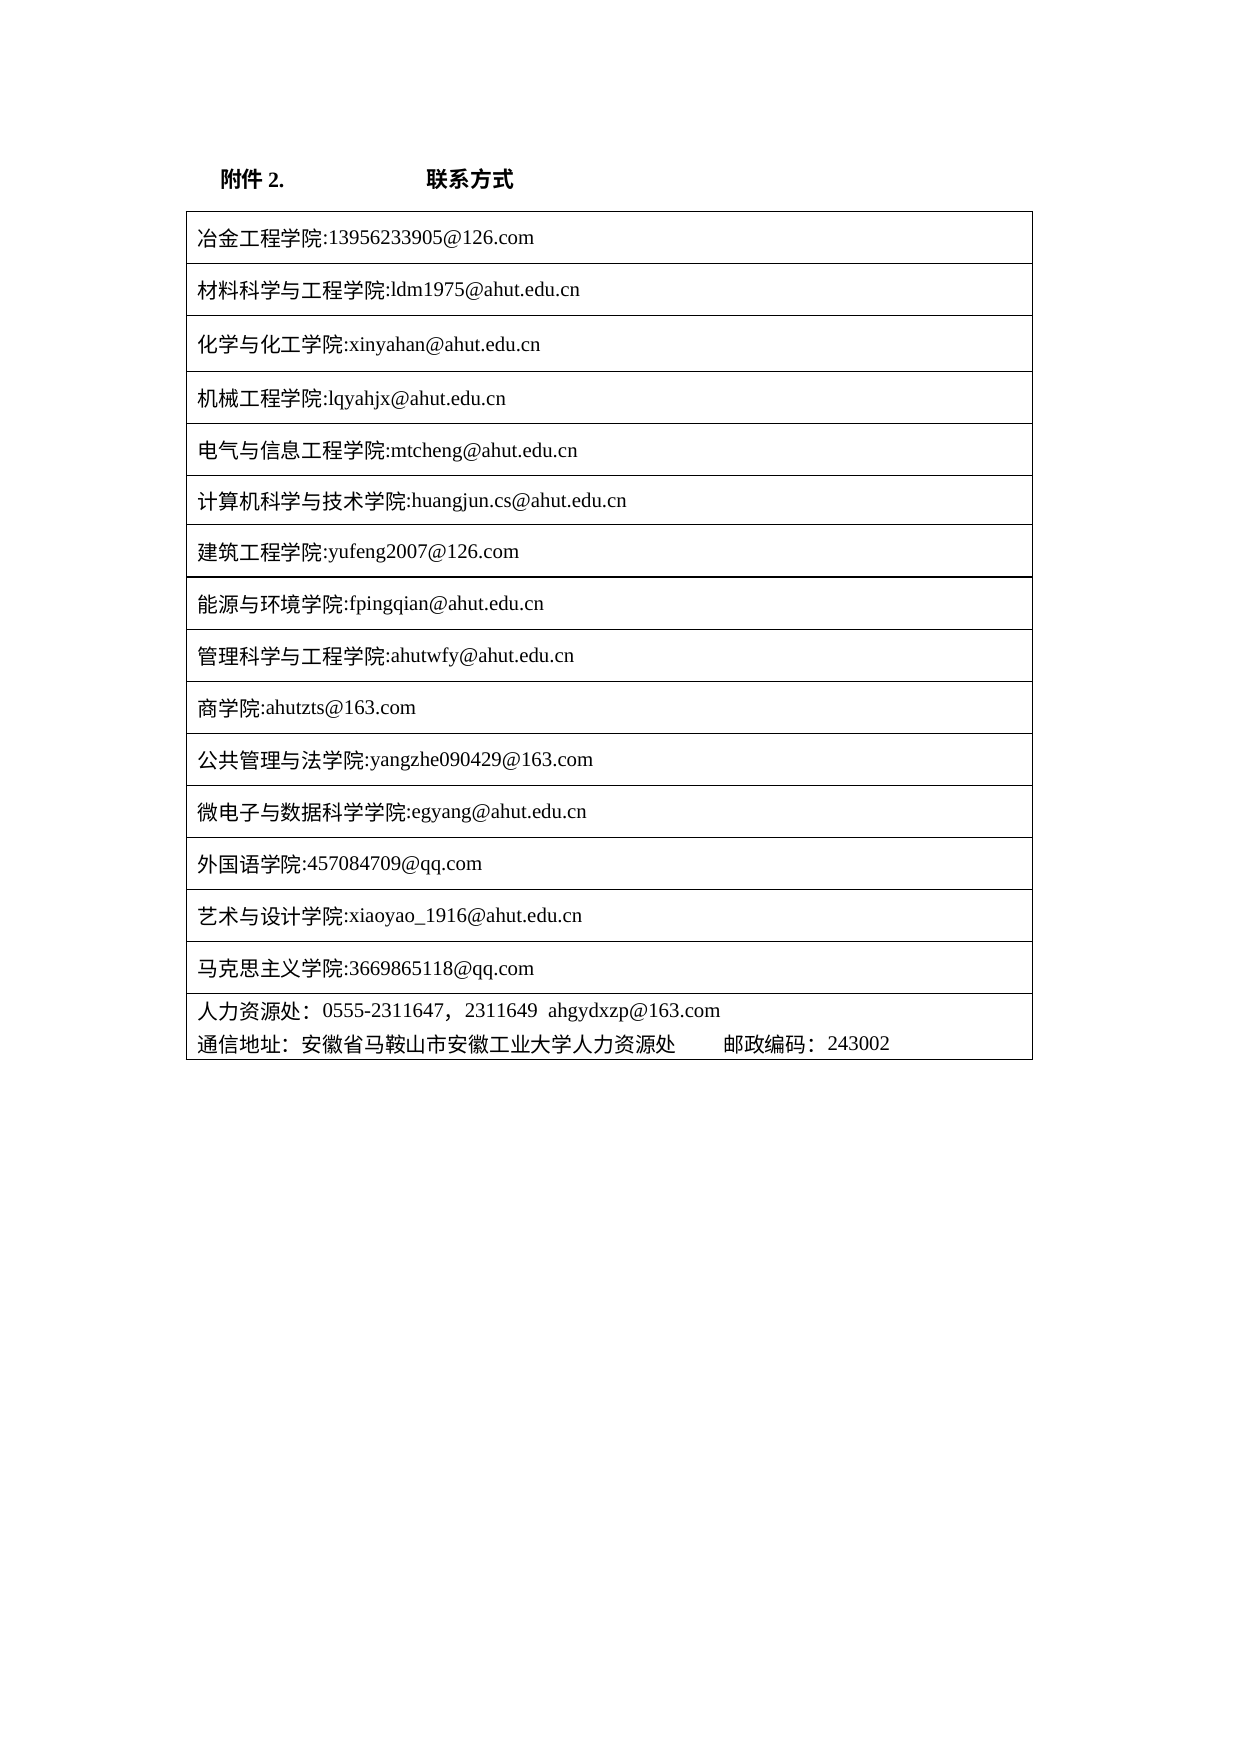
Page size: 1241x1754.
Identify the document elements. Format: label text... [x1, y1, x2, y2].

text 附件2. 联系方式 [187, 162, 1053, 194]
table_cell 计算机科学与技术学院:huangjun.cs@ahut.edu.cn [187, 476, 1032, 524]
table_cell 机械工程学院:lqyahjx@ahut.edu.cn [187, 372, 1032, 423]
table_cell 公共管理与法学院:yangzhe090429@163.com [187, 734, 1032, 785]
table_cell 人力资源处：0555-2311647，2311649 ahgydxzp@163.com 通信地址：安徽省马鞍山市安徽工业大学人力资源处 邮政编码：243002 [187, 994, 1032, 1059]
table_header 冶金工程学院:13956233905@126.com [187, 212, 1032, 263]
table_cell 材料科学与工程学院:ldm1975@ahut.edu.cn [187, 264, 1032, 315]
table_cell 化学与化工学院:xinyahan@ahut.edu.cn [187, 316, 1032, 371]
table_cell 商学院:ahutzts@163.com [187, 682, 1032, 733]
table_cell 建筑工程学院:yufeng2007@126.com [187, 525, 1032, 576]
table_cell 电气与信息工程学院:mtcheng@ahut.edu.cn [187, 424, 1032, 475]
table_cell 管理科学与工程学院:ahutwfy@ahut.edu.cn [187, 630, 1032, 681]
table_cell 微电子与数据科学学院:egyang@ahut.edu.cn [187, 786, 1032, 837]
table_cell 外国语学院:457084709@qq.com [187, 838, 1032, 889]
table_cell 马克思主义学院:3669865118@qq.com [187, 942, 1032, 993]
table_cell 艺术与设计学院:xiaoyao_1916@ahut.edu.cn [187, 890, 1032, 941]
table_cell 能源与环境学院:fpingqian@ahut.edu.cn [187, 578, 1032, 628]
